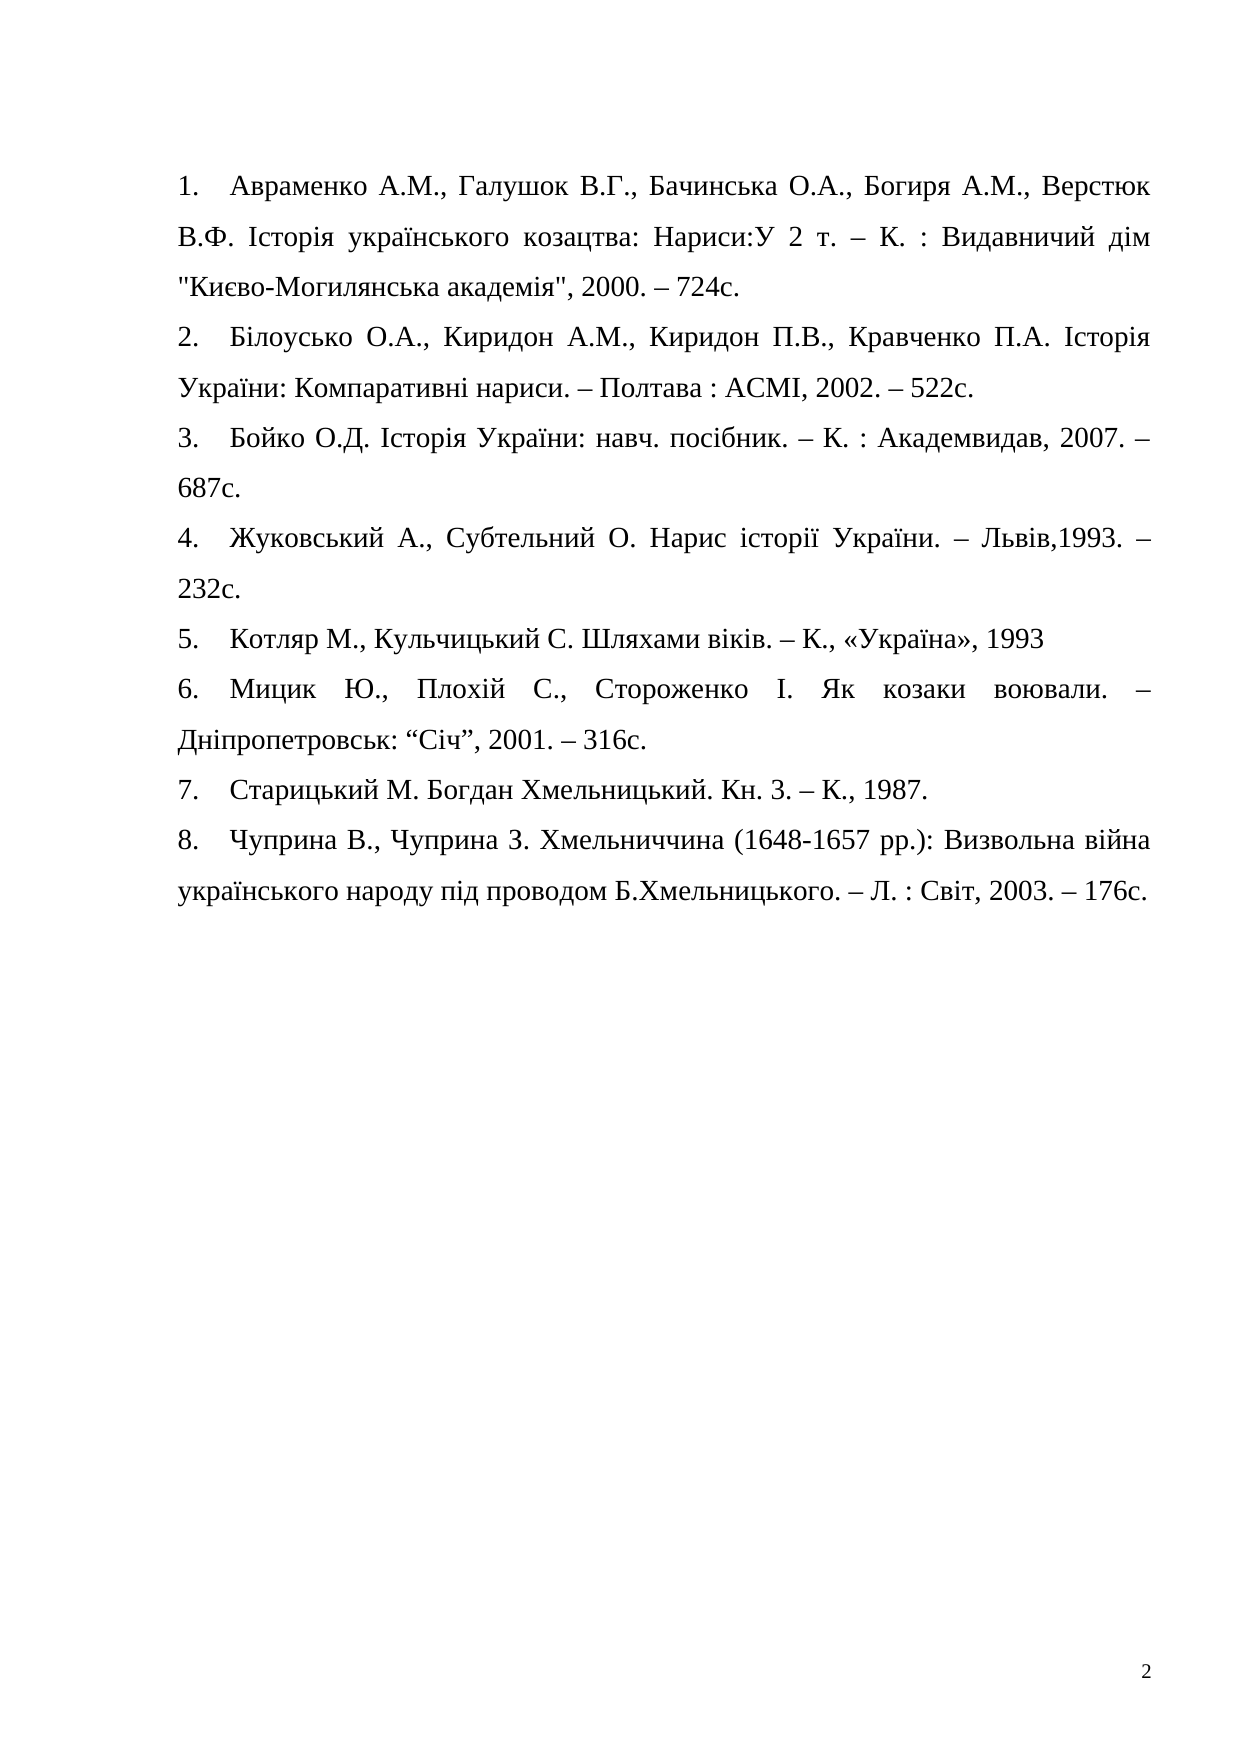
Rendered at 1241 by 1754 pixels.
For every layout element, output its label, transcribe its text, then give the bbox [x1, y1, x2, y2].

list Старицький М. Богдан Хмельницький. Кн. 3. – К., 1987. [177, 772, 1152, 806]
list Жуковський А., Субтельний О. Нарис історії України. – Львів,1993. – 232с. [177, 521, 1152, 604]
list Авраменко А.М., Галушок В.Г., Бачинська О.А., Богиря А.М., Верстюк В.Ф. Історія українського козацтва: Нариси:У 2 т. – К. : Видавничий дім "Києво-Могилянська академія", 2000. – 724с. [177, 168, 1152, 303]
list Мицик Ю., Плохій С., Стороженко І. Як козаки воювали. – Дніпропетровськ: “Січ”, 2001. – 316с. [177, 672, 1152, 755]
list Білоусько О.А., Киридон А.М., Киридон П.В., Кравченко П.А. Історія України: Компаративні нариси. – Полтава : АСМІ, 2002. – 522с. [177, 319, 1152, 403]
list Чуприна В., Чуприна З. Хмельниччина (1648-1657 рр.): Визвольна війна українського народу під проводом Б.Хмельницького. – Л. : Світ, 2003. – 176с. [177, 822, 1152, 906]
list Бойко О.Д. Історія України: навч. посібник. – К. : Академвидав, 2007. – 687c. [177, 420, 1152, 504]
list Котляр М., Кульчицький С. Шляхами віків. – К., «Україна», 1993 [177, 621, 1152, 655]
